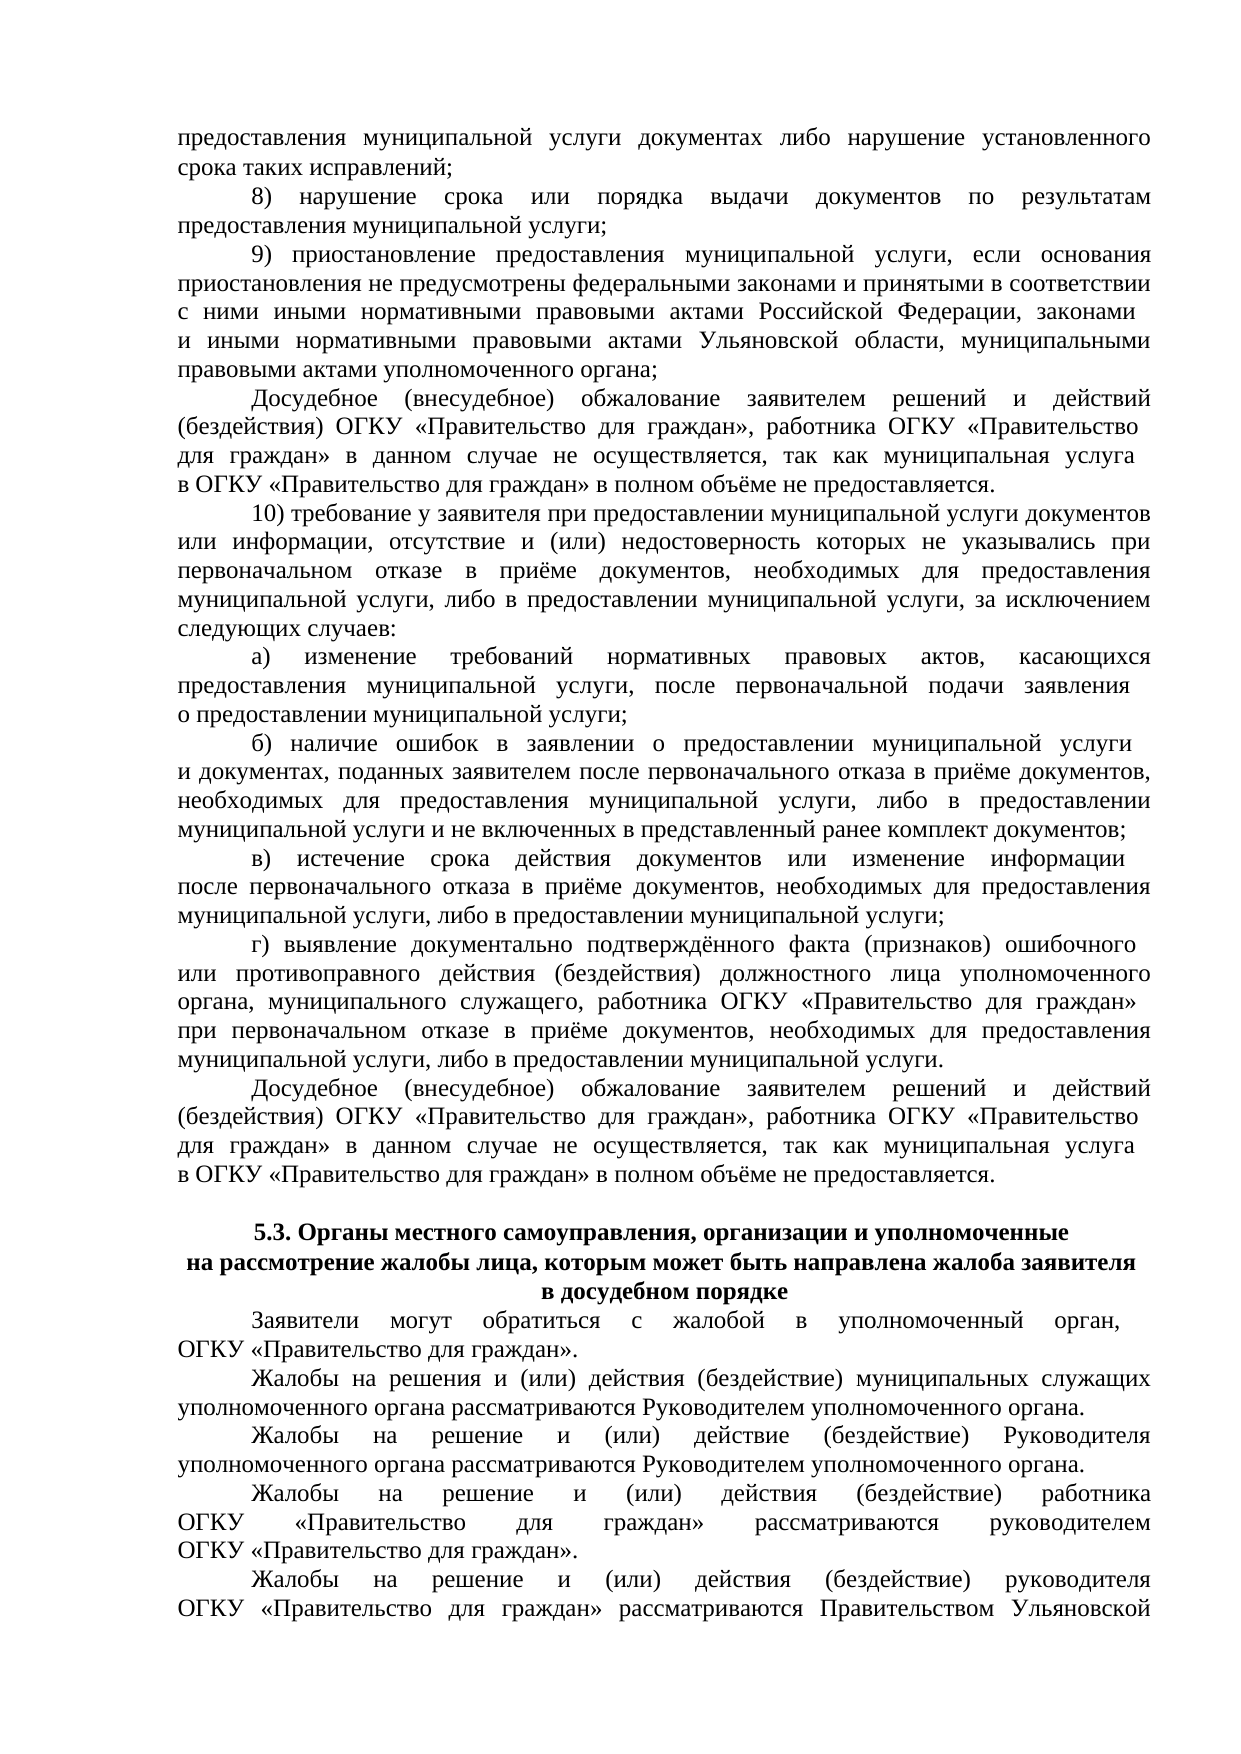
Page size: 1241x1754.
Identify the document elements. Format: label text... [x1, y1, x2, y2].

text 10) требование у заявителя при предоставлении муниципальной услуги документов или информации, отсутствие и (или) недостоверность которых не указывались при первоначальном отказе в приёме документов, необходимых для предоставления муниципальной услуги, либо в предоставлении муниципальной услуги, за исключением следующих случаев: [177, 498, 1152, 641]
text 5.3. Органы местного самоуправления, организации и уполномоченные на рассмотрение жалобы лица, которым может быть направлена жалоба заявителя в досудебном порядке [177, 1217, 1152, 1304]
text а) изменение требований нормативных правовых актов, касающихся предоставления муниципальной услуги, после первоначальной подачи заявления о предоставлении муниципальной услуги; [177, 641, 1152, 728]
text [177, 122, 1152, 180]
text Жалобы на решение и (или) действия (бездействие) работника ОГКУ «Правительство для граждан» рассматриваются руководителем ОГКУ «Правительство для граждан». [177, 1478, 1152, 1564]
text б) наличие ошибок в заявлении о предоставлении муниципальной услуги и документах, поданных заявителем после первоначального отказа в приёме документов, необходимых для предоставления муниципальной услуги, либо в предоставлении муниципальной услуги и не включенных в представленный ранее комплект документов; [177, 728, 1152, 843]
text Заявители могут обратиться с жалобой в уполномоченный орган, ОГКУ «Правительство для граждан». [177, 1305, 1152, 1363]
text г) выявление документально подтверждённого факта (признаков) ошибочного или противоправного действия (бездействия) должностного лица уполномоченного органа, муниципального служащего, работника ОГКУ «Правительство для граждан» при первоначальном отказе в приёме документов, необходимых для предоставления муниципальной услуги, либо в предоставлении муниципальной услуги. [177, 929, 1152, 1073]
text 9) приостановление предоставления муниципальной услуги, если основания приостановления не предусмотрены федеральными законами и принятыми в соответствии с ними иными нормативными правовыми актами Российской Федерации, законами и иными нормативными правовыми актами Ульяновской области, муниципальными правовыми актами уполномоченного органа; [177, 239, 1152, 383]
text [177, 1564, 1152, 1622]
text в) истечение срока действия документов или изменение информации после первоначального отказа в приёме документов, необходимых для предоставления муниципальной услуги, либо в предоставлении муниципальной услуги; [177, 843, 1152, 929]
text Жалобы на решение и (или) действие (бездействие) Руководителя уполномоченного органа рассматриваются Руководителем уполномоченного органа. [177, 1421, 1152, 1478]
text 8) нарушение срока или порядка выдачи документов по результатам предоставления муниципальной услуги; [177, 180, 1152, 239]
text Жалобы на решения и (или) действия (бездействие) муниципальных служащих уполномоченного органа рассматриваются Руководителем уполномоченного органа. [177, 1363, 1152, 1421]
